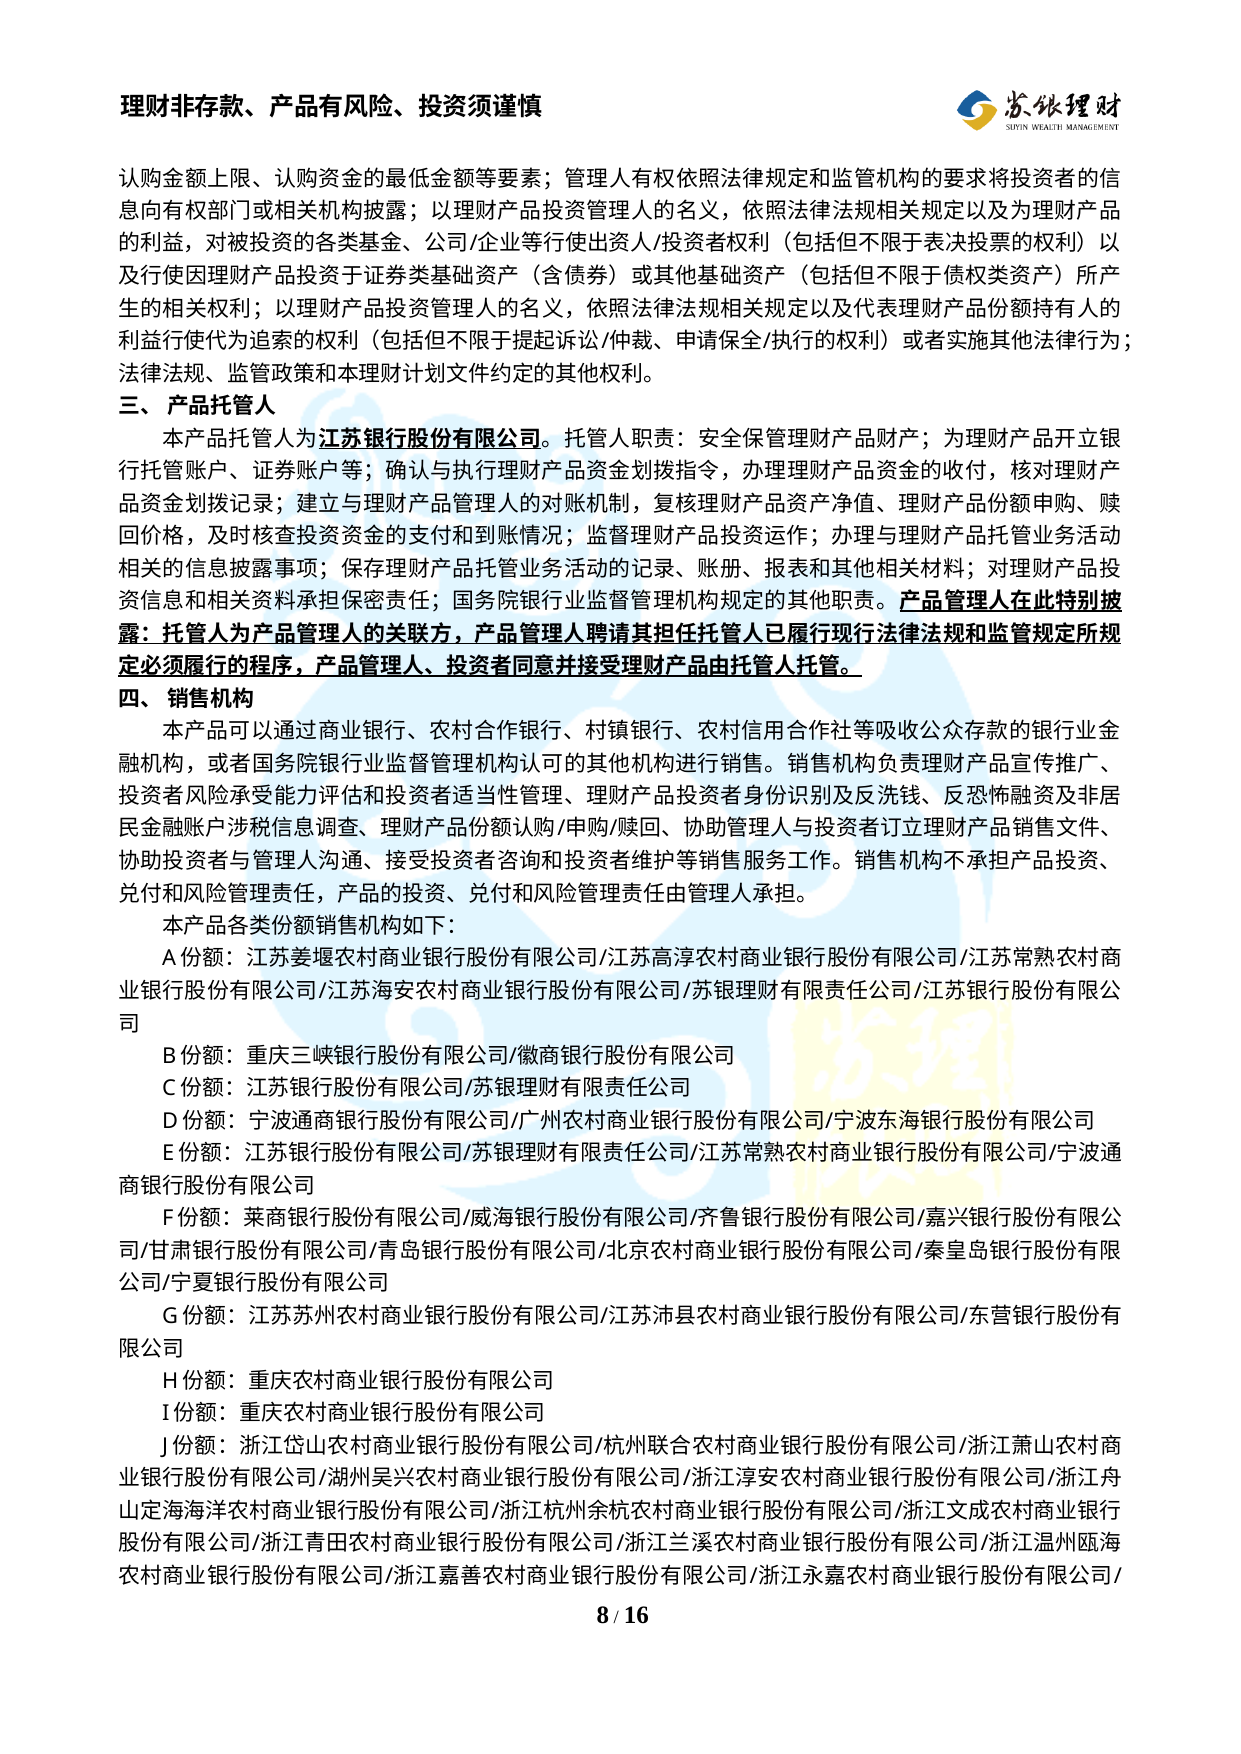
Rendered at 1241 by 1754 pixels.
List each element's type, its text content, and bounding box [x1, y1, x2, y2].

list 销售机构 [118, 680, 1122, 713]
list A份额：江苏姜堰农村商业银行股份有限公司/江苏高淳农村商业银行股份有限公司/江苏常熟农村商业银行股份有限公司/江苏海安农村商业银行股份有限公司/苏银理财有限责任公司/江苏银行股份有限公司 [118, 940, 1122, 1038]
list 产品托管人 [118, 388, 1122, 420]
list B份额：重庆三峡银行股份有限公司/徽商银行股份有限公司 [118, 1038, 1122, 1070]
list 本产品托管人为江苏银行股份有限公司。托管人职责：安全保管理财产品财产；为理财产品开立银行托管账户、证券账户等；确认与执行理财产品资金划拨指令，办理理财产品资金的收付，核对理财产品资金划拨记录；建立与理财产品管理人的对账机制，复核理财产品资产净值、理财产品份额申购、赎回价格，及时核查投资资金的支付和到账情况；监督理财产品投资运作；办理与理财产品托管业务活动相关的信息披露事项；保存理财产品托管业务活动的记录、账册、报表和其他相关材料；对理财产品投资信息和相关资料承担保密责任；国务院银行业监督管理机构规定的其他职责。产品管理人在此特别披露：托管人为产品管理人的关联方，产品管理人聘请其担任托管人已履行现行法律法规和监管规定所规定必须履行的程序，产品管理人、投资者同意并接受理财产品由托管人托管。 [118, 420, 1122, 680]
list C份额：江苏银行股份有限公司/苏银理财有限责任公司 [118, 1070, 1122, 1103]
list H份额：重庆农村商业银行股份有限公司 [118, 1363, 1122, 1395]
list F份额：莱商银行股份有限公司/威海银行股份有限公司/齐鲁银行股份有限公司/嘉兴银行股份有限公司/甘肃银行股份有限公司/青岛银行股份有限公司/北京农村商业银行股份有限公司/秦皇岛银行股份有限公司/宁夏银行股份有限公司 [118, 1200, 1122, 1298]
list 本产品各类份额销售机构如下： [118, 908, 1122, 940]
list G份额：江苏苏州农村商业银行股份有限公司/江苏沛县农村商业银行股份有限公司/东营银行股份有限公司 [118, 1298, 1122, 1363]
picture [932, 72, 1151, 143]
list 本产品可以通过商业银行、农村合作银行、村镇银行、农村信用合作社等吸收公众存款的银行业金融机构，或者国务院银行业监督管理机构认可的其他机构进行销售。销售机构负责理财产品宣传推广、投资者风险承受能力评估和投资者适当性管理、理财产品投资者身份识别及反洗钱、反恐怖融资及非居民金融账户涉税信息调查、理财产品份额认购/申购/赎回、协助管理人与投资者订立理财产品销售文件、协助投资者与管理人沟通、接受投资者咨询和投资者维护等销售服务工作。销售机构不承担产品投资、兑付和风险管理责任，产品的投资、兑付和风险管理责任由管理人承担。 [118, 713, 1122, 908]
list E份额：江苏银行股份有限公司/苏银理财有限责任公司/江苏常熟农村商业银行股份有限公司/宁波通商银行股份有限公司 [118, 1135, 1122, 1200]
list D份额：宁波通商银行股份有限公司/广州农村商业银行股份有限公司/宁波东海银行股份有限公司 [118, 1103, 1122, 1135]
list I份额：重庆农村商业银行股份有限公司 [118, 1395, 1122, 1428]
